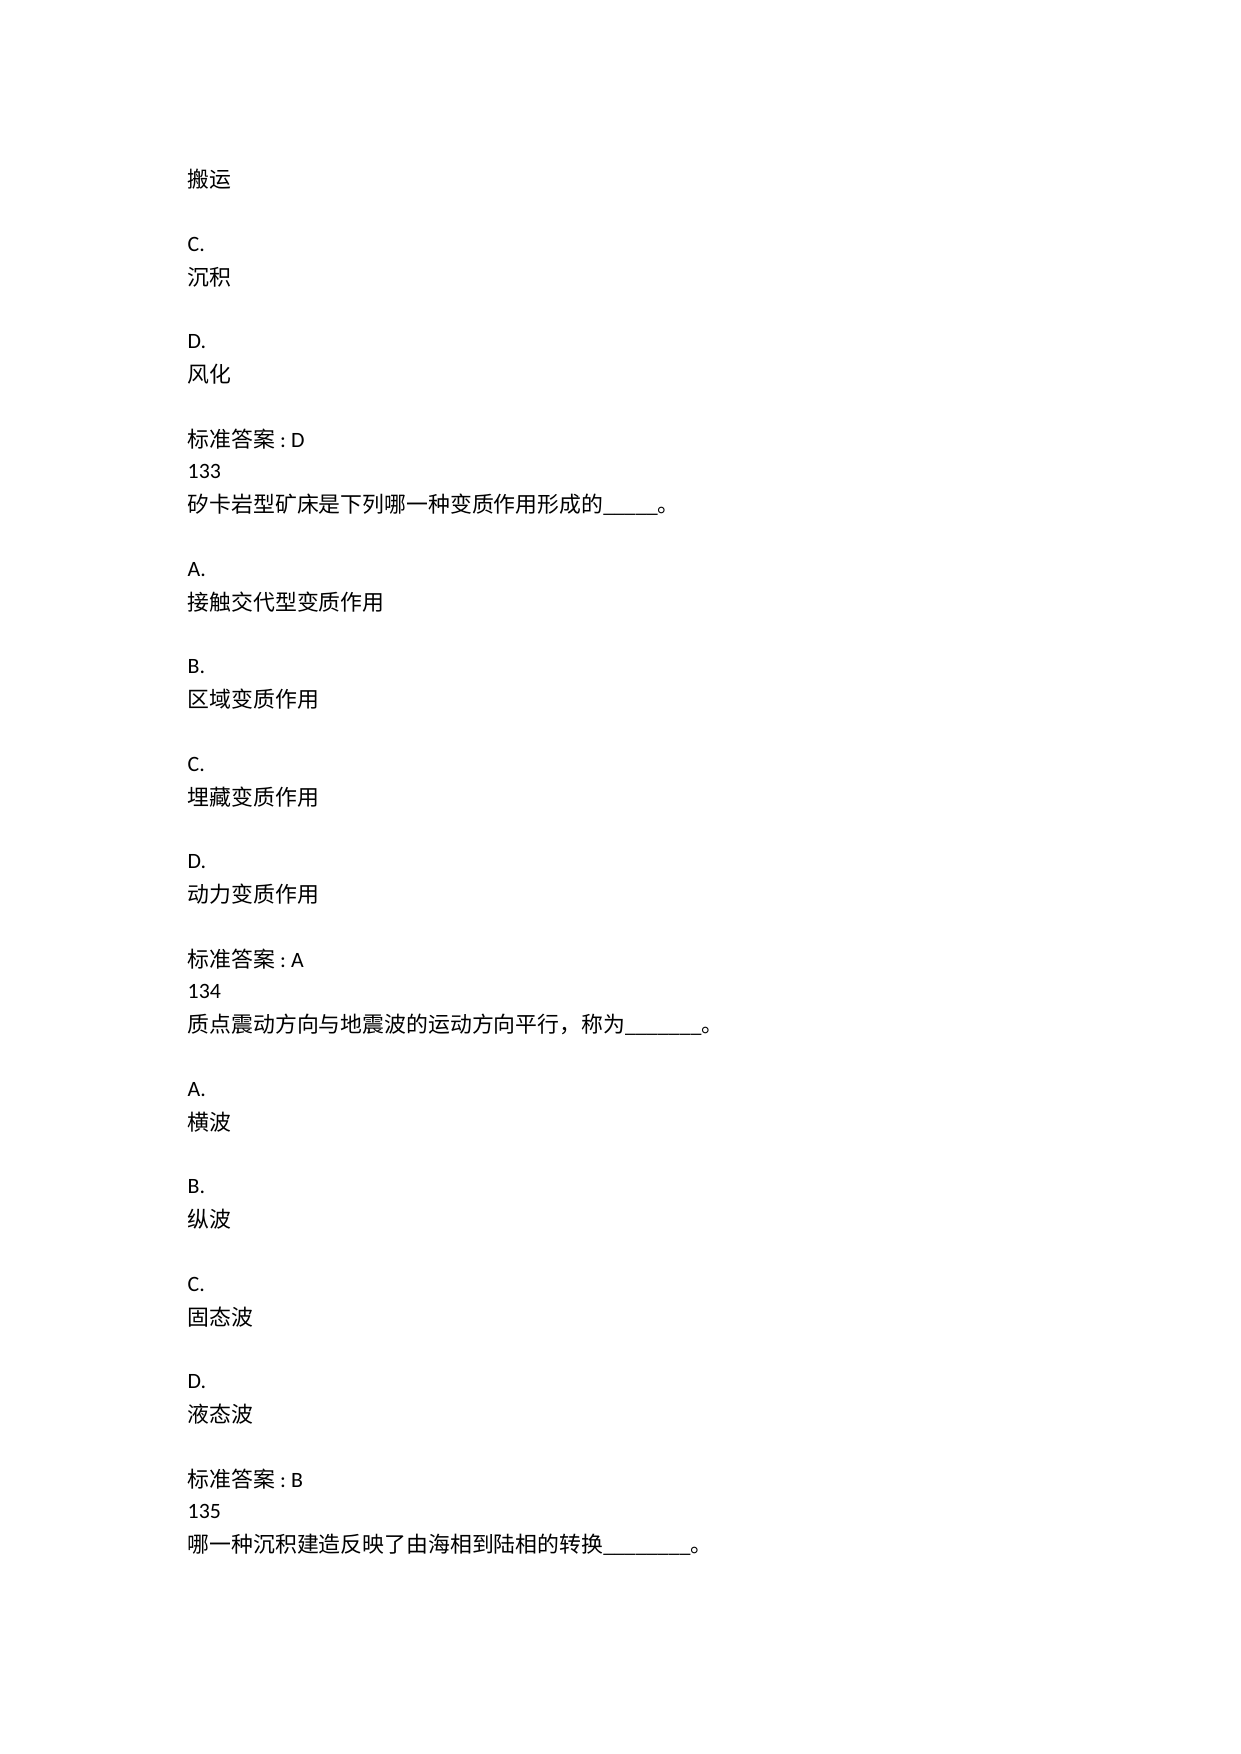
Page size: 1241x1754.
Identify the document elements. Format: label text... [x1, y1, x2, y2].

text D. [187, 324, 1053, 357]
text C. [187, 1267, 1053, 1299]
text D. [187, 1364, 1053, 1397]
text 区域变质作用 [187, 682, 1053, 714]
text B. [187, 649, 1053, 682]
text 纵波 [187, 1202, 1053, 1234]
text 133 [187, 454, 1053, 487]
text 液态波 [187, 1397, 1053, 1429]
text C. [187, 747, 1053, 779]
text 动力变质作用 [187, 877, 1053, 909]
text 135 [187, 1494, 1053, 1527]
text C. [187, 227, 1053, 259]
text 接触交代型变质作用 [187, 584, 1053, 617]
text 风化 [187, 357, 1053, 389]
text B. [187, 1169, 1053, 1202]
text 沉积 [187, 259, 1053, 292]
text 固态波 [187, 1299, 1053, 1332]
text 标准答案 : D [187, 422, 1053, 454]
text D. [187, 844, 1053, 877]
text 矽卡岩型矿床是下列哪一种变质作用形成的_____。 [187, 487, 1053, 519]
text A. [187, 552, 1053, 584]
text A. [187, 1072, 1053, 1104]
text 搬运 [187, 162, 1053, 194]
text 标准答案 : B [187, 1462, 1053, 1494]
text 横波 [187, 1104, 1053, 1137]
text 埋藏变质作用 [187, 779, 1053, 812]
text 哪一种沉积建造反映了由海相到陆相的转换________。 [187, 1527, 1053, 1559]
text 134 [187, 974, 1053, 1007]
text 质点震动方向与地震波的运动方向平行，称为_______。 [187, 1007, 1053, 1039]
text 标准答案 : A [187, 942, 1053, 974]
